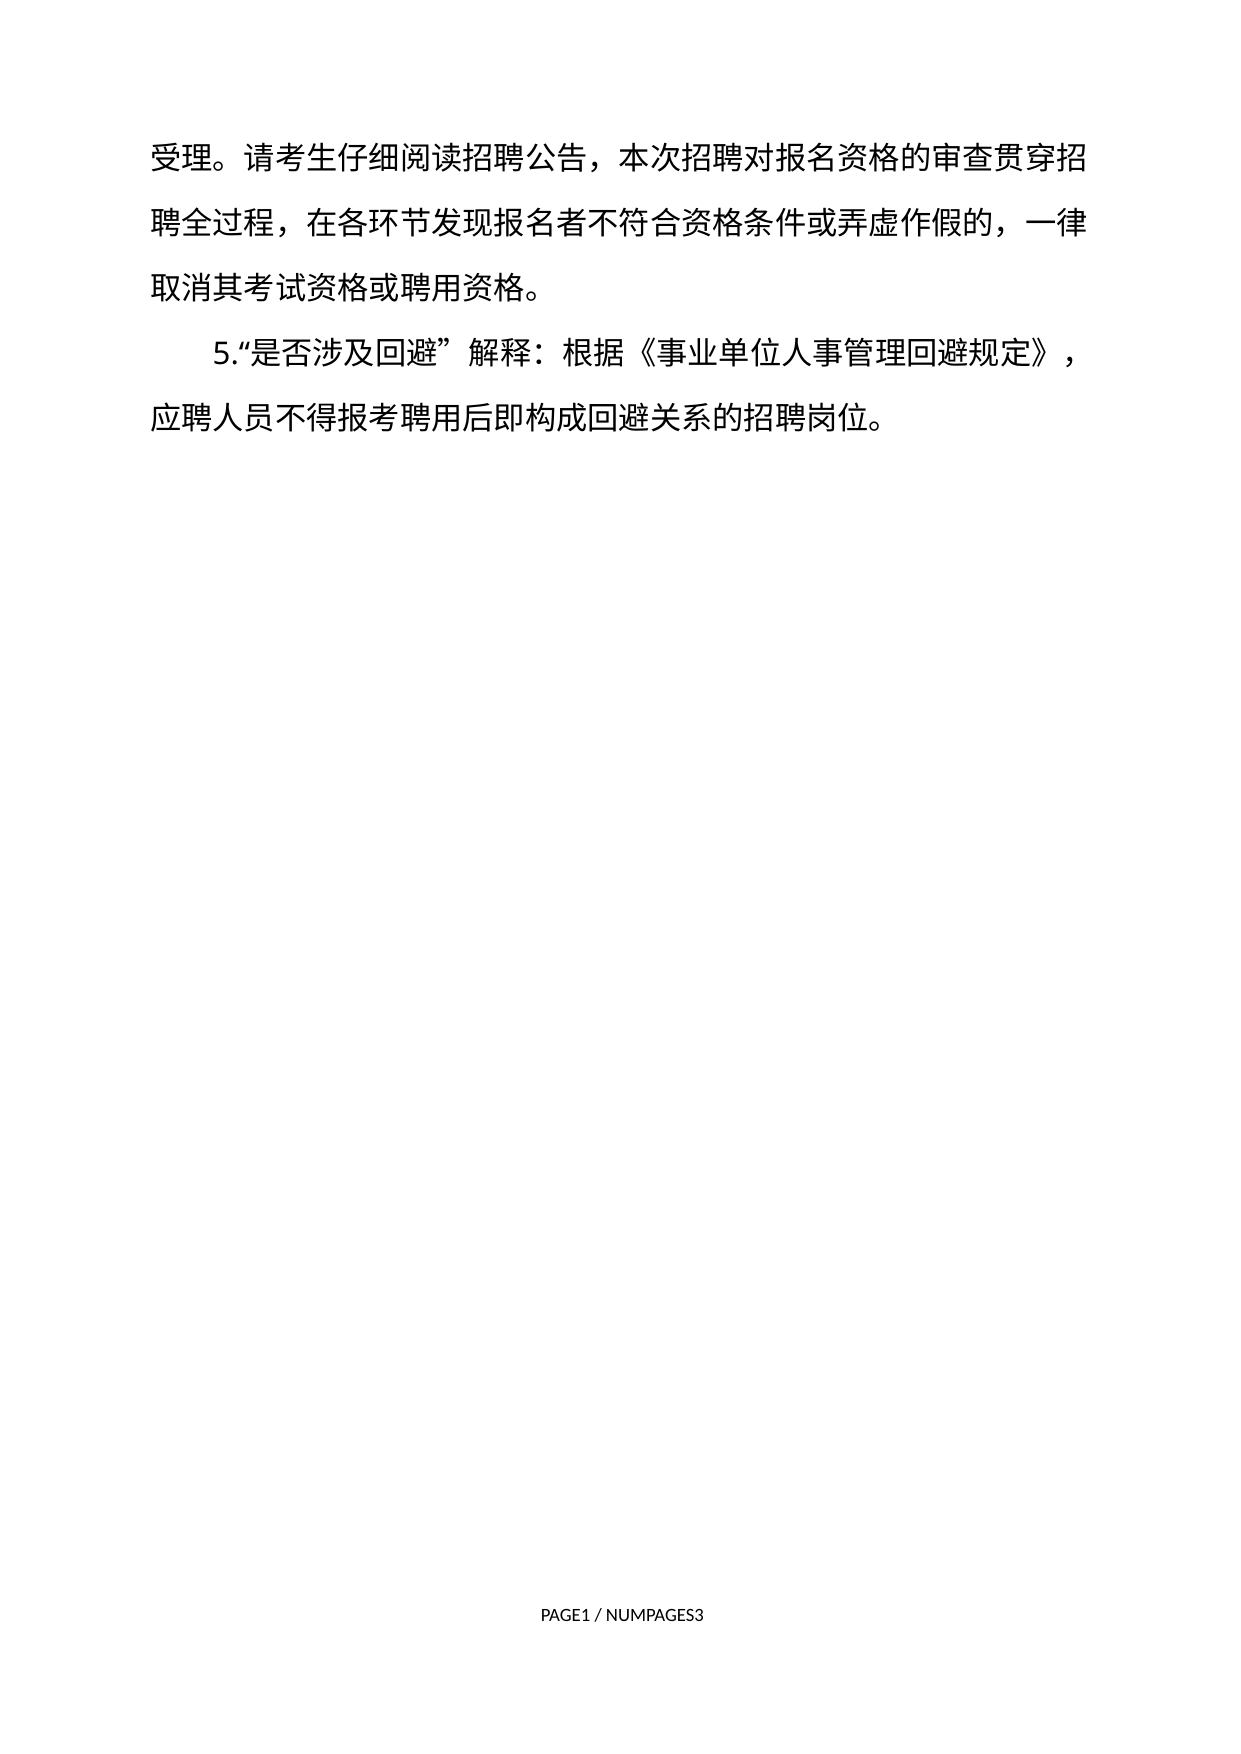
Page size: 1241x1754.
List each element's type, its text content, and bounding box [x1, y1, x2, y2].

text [150, 123, 1090, 318]
text 5.“是否涉及回避”解释：根据《事业单位人事管理回避规定》，应聘人员不得报考聘用后即构成回避关系的招聘岗位。 [150, 318, 1090, 448]
